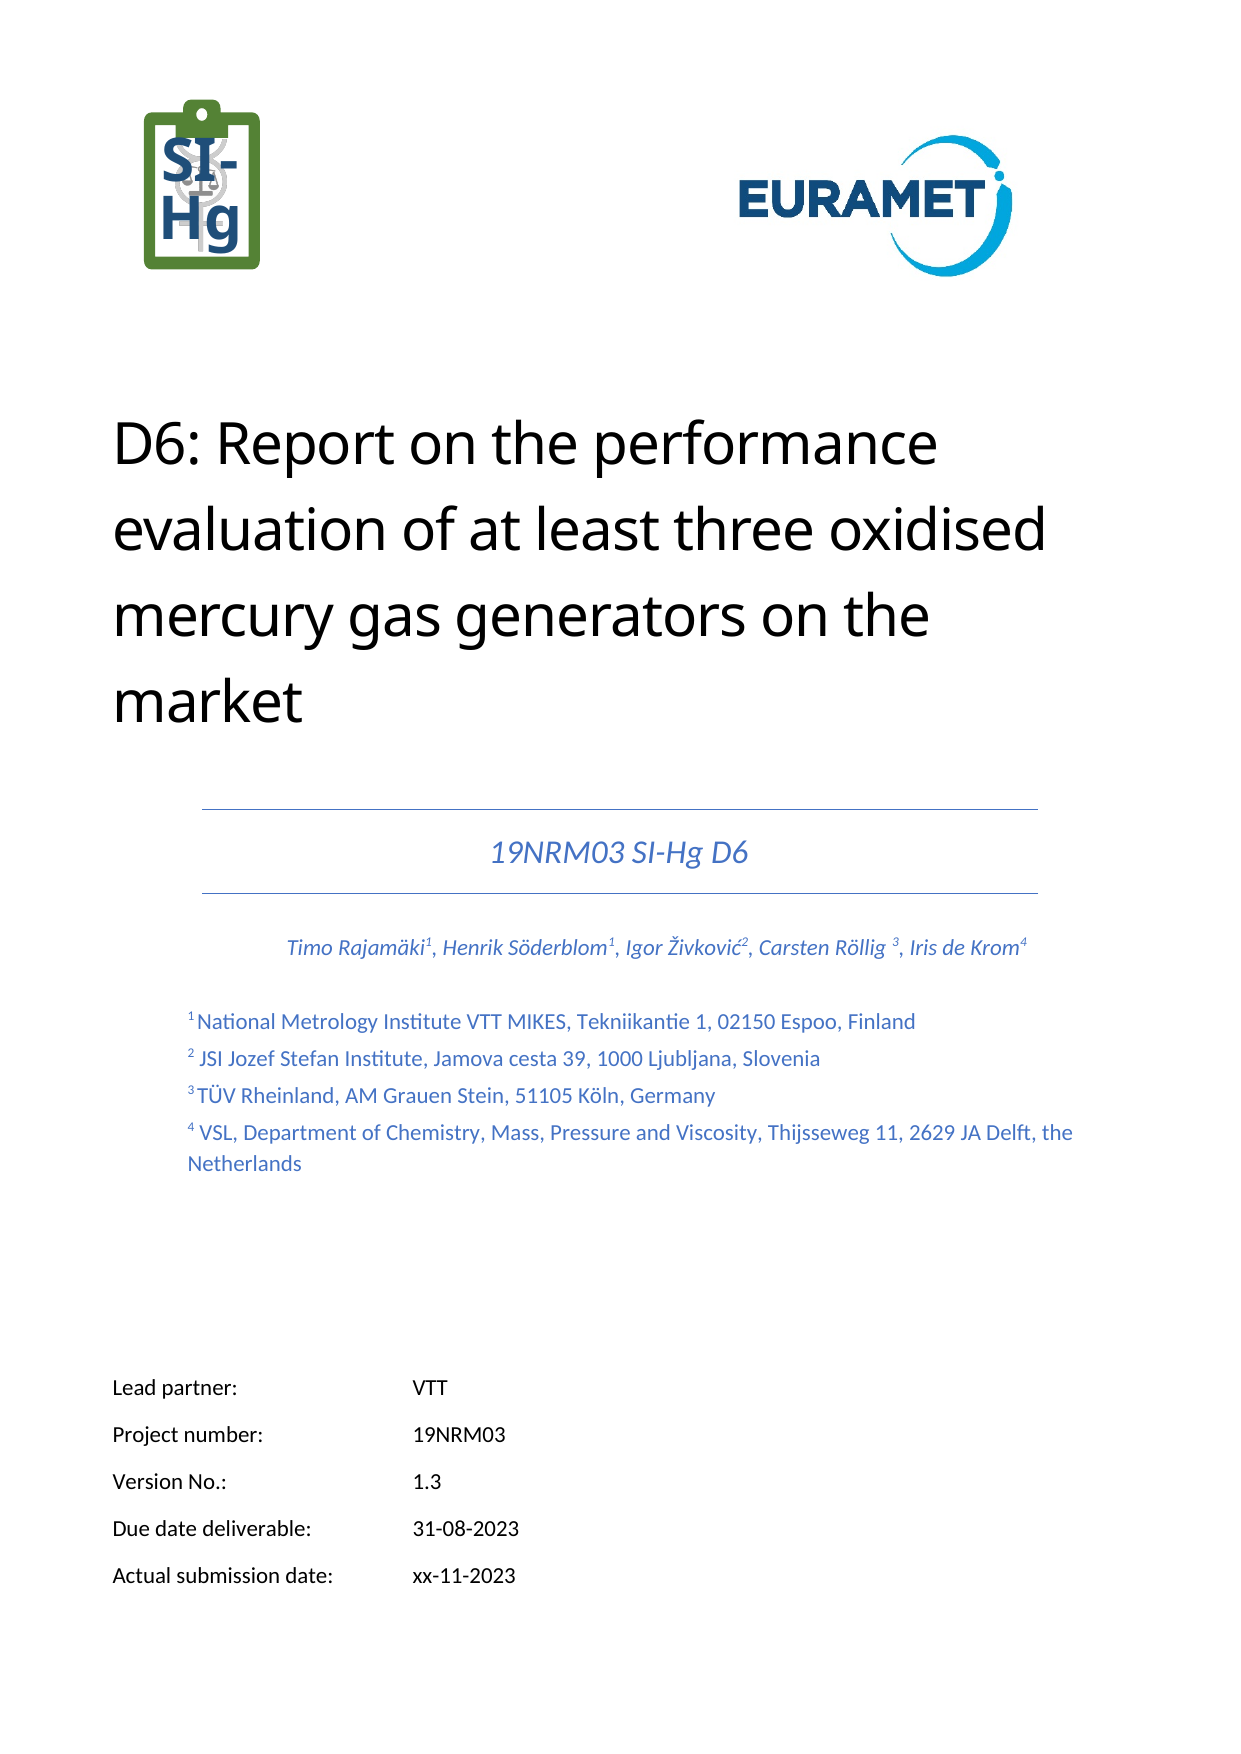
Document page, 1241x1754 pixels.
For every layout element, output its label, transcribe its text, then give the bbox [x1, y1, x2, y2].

text 3 TÜV Rheinland, AM Grauen Stein, 51105 Köln, Germany [187, 1081, 1128, 1109]
picture [712, 115, 1049, 290]
text 2 JSI Jozef Stefan Institute, Jamova cesta 39, 1000 Ljubljana, Slovenia [187, 1044, 1128, 1072]
text D6: Report on the performance evaluation of at least three oxidised mercury gas generators on the market [112, 402, 1128, 739]
text 1 National Metrology Institute VTT MIKES, Tekniikantie 1, 02150 Espoo, Finland [171, 1007, 1128, 1035]
text Due date deliverable: 31-08-2023 [112, 1514, 1128, 1542]
text Version No.: 1.3 [112, 1467, 1128, 1495]
text Project number: 19NRM03 [112, 1420, 1128, 1448]
text 19NRM03 SI-Hg D6 [202, 810, 1038, 893]
text Actual submission date: xx-11-2023 [112, 1561, 1128, 1589]
text Timo Rajamäki1, Henrik Söderblom1, Igor Živković2, Carsten Röllig 3, Iris de Krom4 [171, 933, 1128, 961]
text 4 VSL, Department of Chemistry, Mass, Pressure and Viscosity, Thijsseweg 11, 2629 JA Delft, the Netherlands [187, 1118, 1128, 1177]
text Lead partner: VTT [112, 1373, 1128, 1402]
